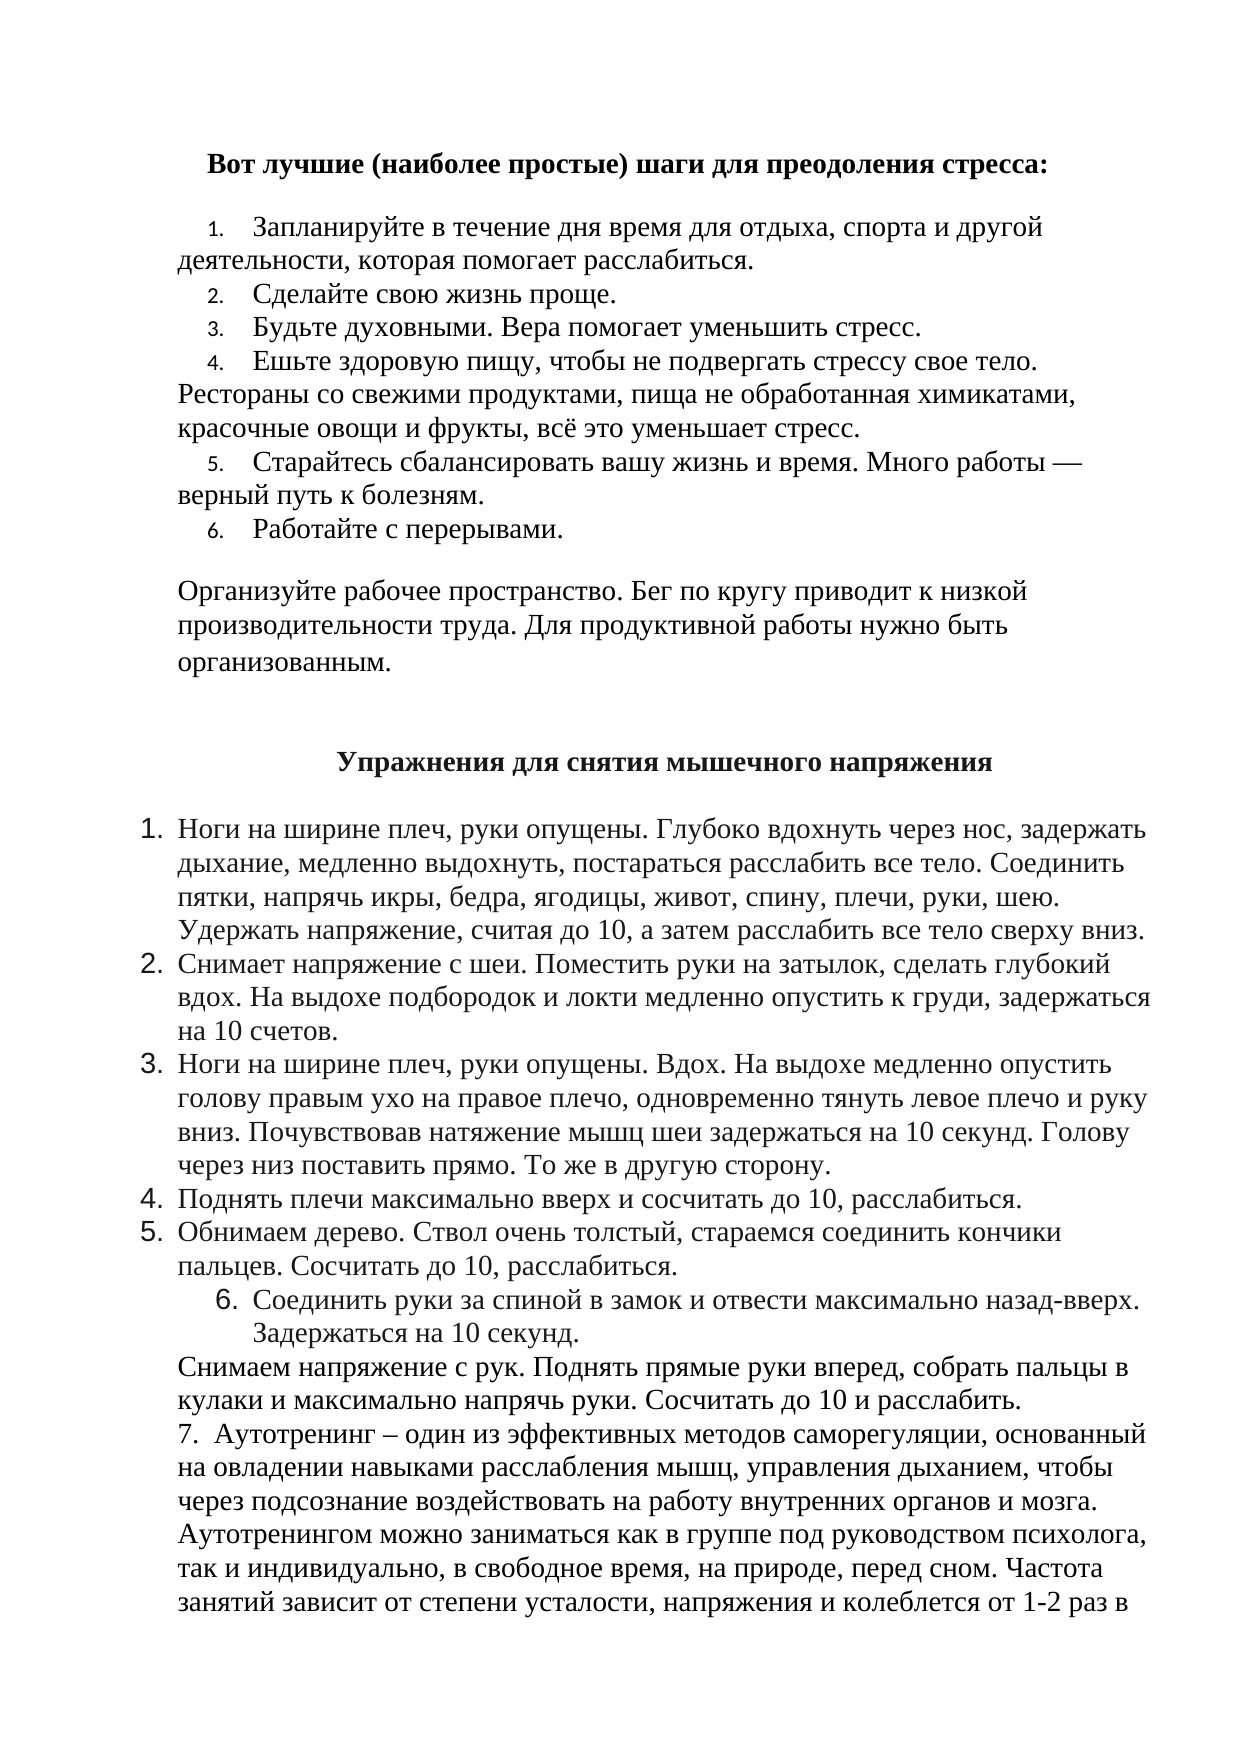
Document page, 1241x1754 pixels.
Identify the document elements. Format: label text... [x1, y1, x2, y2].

text Организуйте рабочее пространство. Бег по кругу приводит к низкой производительности труда. Для продуктивной работы нужно быть организованным. [177, 573, 1152, 679]
text Упражнения для снятия мышечного напряжения [177, 744, 1152, 778]
list Соединить руки за спиной в замок и отвести максимально назад-вверх. Задержаться на 10 секунд. [215, 1282, 1152, 1349]
list Ноги на ширине плеч, руки опущены. Глубоко вдохнуть через нос, задержать дыхание, медленно выдохнуть, постараться расслабить все тело. Соединить пятки, напрячь икры, бедра, ягодицы, живот, спину, плечи, руки, шею. Удержать напряжение, считая до 10, а затем расслабить все тело сверху вниз. [140, 812, 1152, 946]
list Запланируйте в течение дня время для отдыха, спорта и другой деятельности, которая помогает расслабиться. [177, 209, 1152, 276]
list Работайте с перерывами. [177, 511, 1152, 544]
list Будьте духовными. Вера помогает уменьшить стресс. [177, 309, 1152, 343]
list Поднять плечи максимально вверх и сосчитать до 10, расслабиться. [140, 1181, 1152, 1214]
text Вот лучшие (наиболее простые) шаги для преодоления стресса: [177, 146, 1152, 180]
list Сделайте свою жизнь проще. [177, 276, 1152, 309]
text Снимаем напряжение с рук. Поднять прямые руки вперед, собрать пальцы в кулаки и максимально напрячь руки. Сосчитать до 10 и расслабить. 7. Аутотренинг – один из эффективных методов саморегуляции, основанный на овладении навыками расслабления мышц, управления дыханием, чтобы через подсознание воздействовать на работу внутренних органов и мозга. [177, 1349, 1152, 1517]
list Ешьте здоровую пищу, чтобы не подвергать стрессу свое тело. Рестораны со свежими продуктами, пища не обработанная химикатами, красочные овощи и фрукты, всё это уменьшает стресс. [177, 343, 1152, 444]
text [177, 1517, 1152, 1617]
list Ноги на ширине плеч, руки опущены. Вдох. На выдохе медленно опустить голову правым ухо на правое плечо, одновременно тянуть левое плечо и руку вниз. Почувствовав натяжение мышц шеи задержаться на 10 секунд. Голову через низ поставить прямо. То же в другую сторону. [140, 1047, 1152, 1181]
list Обнимаем дерево. Ствол очень толстый, стараемся соединить кончики пальцев. Сосчитать до 10, расслабиться. [140, 1214, 1152, 1282]
list Старайтесь сбалансировать вашу жизнь и время. Много работы — верный путь к болезням. [177, 444, 1152, 511]
list Снимает напряжение с шеи. Поместить руки на затылок, сделать глубокий вдох. На выдохе подбородок и локти медленно опустить к груди, задержаться на 10 счетов. [140, 946, 1152, 1047]
